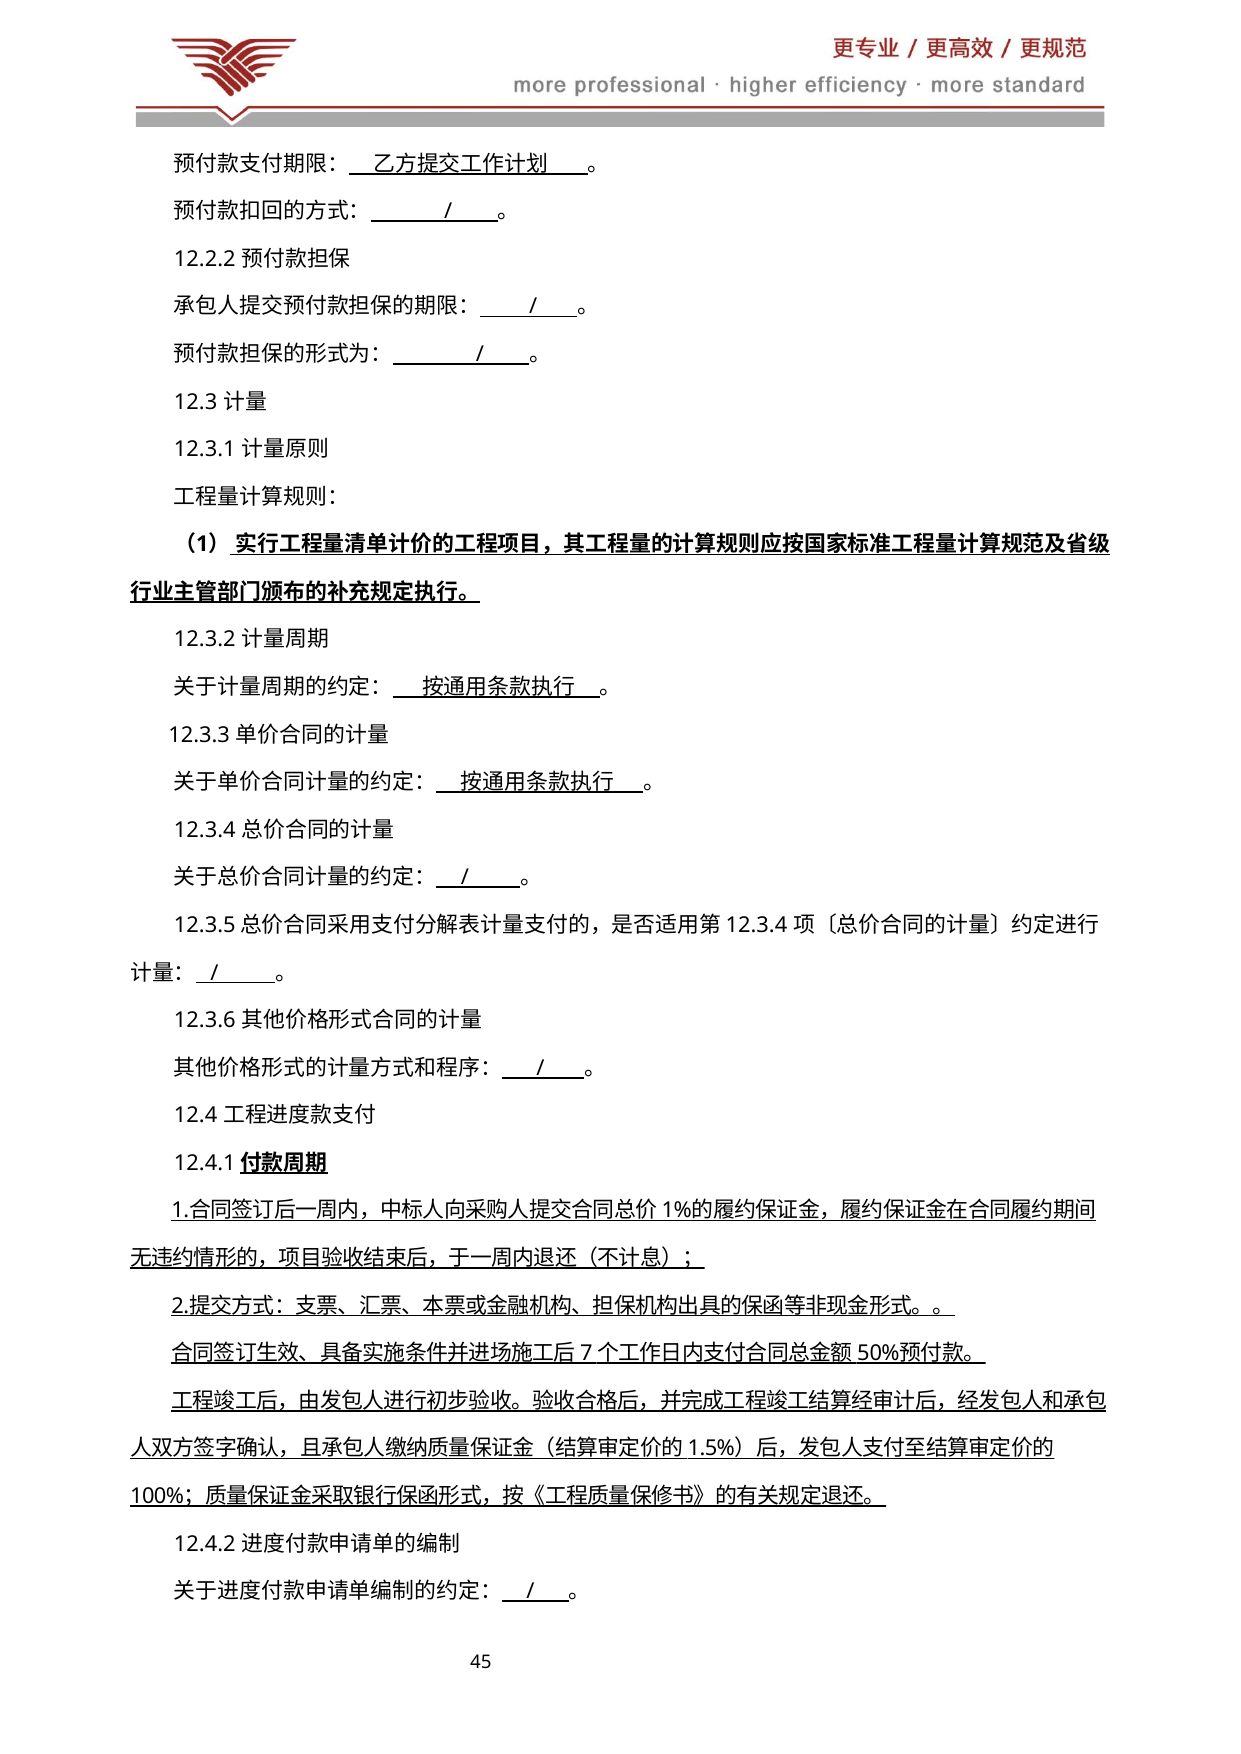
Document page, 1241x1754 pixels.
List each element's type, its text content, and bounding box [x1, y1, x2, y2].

text 关于总价合同计量的约定： / 。 [130, 859, 1110, 891]
text 1.合同签订后一周内，中标人向采购人提交合同总价1%的履约保证金，履约保证金在合同履约期间无违约情形的，项目验收结束后，于一周内退还（不计息）； [130, 1192, 1110, 1272]
text 12.2.2 预付款担保 [130, 241, 1110, 273]
text 12.3.5总价合同采用支付分解表计量支付的，是否适用第12.3.4 项〔总价合同的计量〕约定进行计量： / 。 [130, 907, 1110, 986]
text 12.4.2 进度付款申请单的编制 [130, 1526, 1110, 1557]
text 合同签订生效、具备实施条件并进场施工后7个工作日内支付合同总金额50%预付款。 [130, 1335, 1110, 1367]
text 工程量计算规则： [130, 479, 1110, 511]
text 工程竣工后，由发包人进行初步验收。验收合格后，并完成工程竣工结算经审计后，经发包人和承包人双方签字确认，且承包人缴纳质量保证金（结算审定价的1.5%）后，发包人支付至结算审定价的100%；质量保证金采取银行保函形式，按《工程质量保修书》的有关规定退还。 [130, 1383, 1110, 1510]
text 12.3 计量 [130, 384, 1110, 415]
text 2.提交方式：支票、汇票、本票或金融机构、担保机构出具的保函等非现金形式。。 [130, 1288, 1110, 1319]
text 预付款扣回的方式： / 。 [130, 193, 1110, 225]
text （1） 实行工程量清单计价的工程项目，其工程量的计算规则应按国家标准工程量计算规范及省级行业主管部门颁布的补充规定执行。 [130, 526, 1110, 606]
text 关于计量周期的约定： 按通用条款执行 。 [130, 669, 1110, 701]
text 关于单价合同计量的约定： 按通用条款执行 。 [130, 764, 1110, 796]
text 12.4 工程进度款支付 [130, 1097, 1110, 1129]
text 12.3.1 计量原则 [130, 431, 1110, 463]
text 预付款担保的形式为： / 。 [130, 336, 1110, 368]
text 12.3.6 其他价格形式合同的计量 [130, 1002, 1110, 1034]
text 预付款支付期限： 乙方提交工作计划 。 [130, 146, 1110, 177]
text 承包人提交预付款担保的期限： / 。 [130, 288, 1110, 320]
text 12.3.2 计量周期 [130, 621, 1110, 653]
text 关于进度付款申请单编制的约定： / 。 [130, 1573, 1110, 1605]
text 其他价格形式的计量方式和程序： / 。 [130, 1050, 1110, 1081]
text 12.3.4 总价合同的计量 [130, 812, 1110, 843]
text 12.4.1付款周期 [130, 1145, 1110, 1177]
picture [135, 14, 1105, 127]
text 12.3.3 单价合同的计量 [130, 717, 1110, 748]
